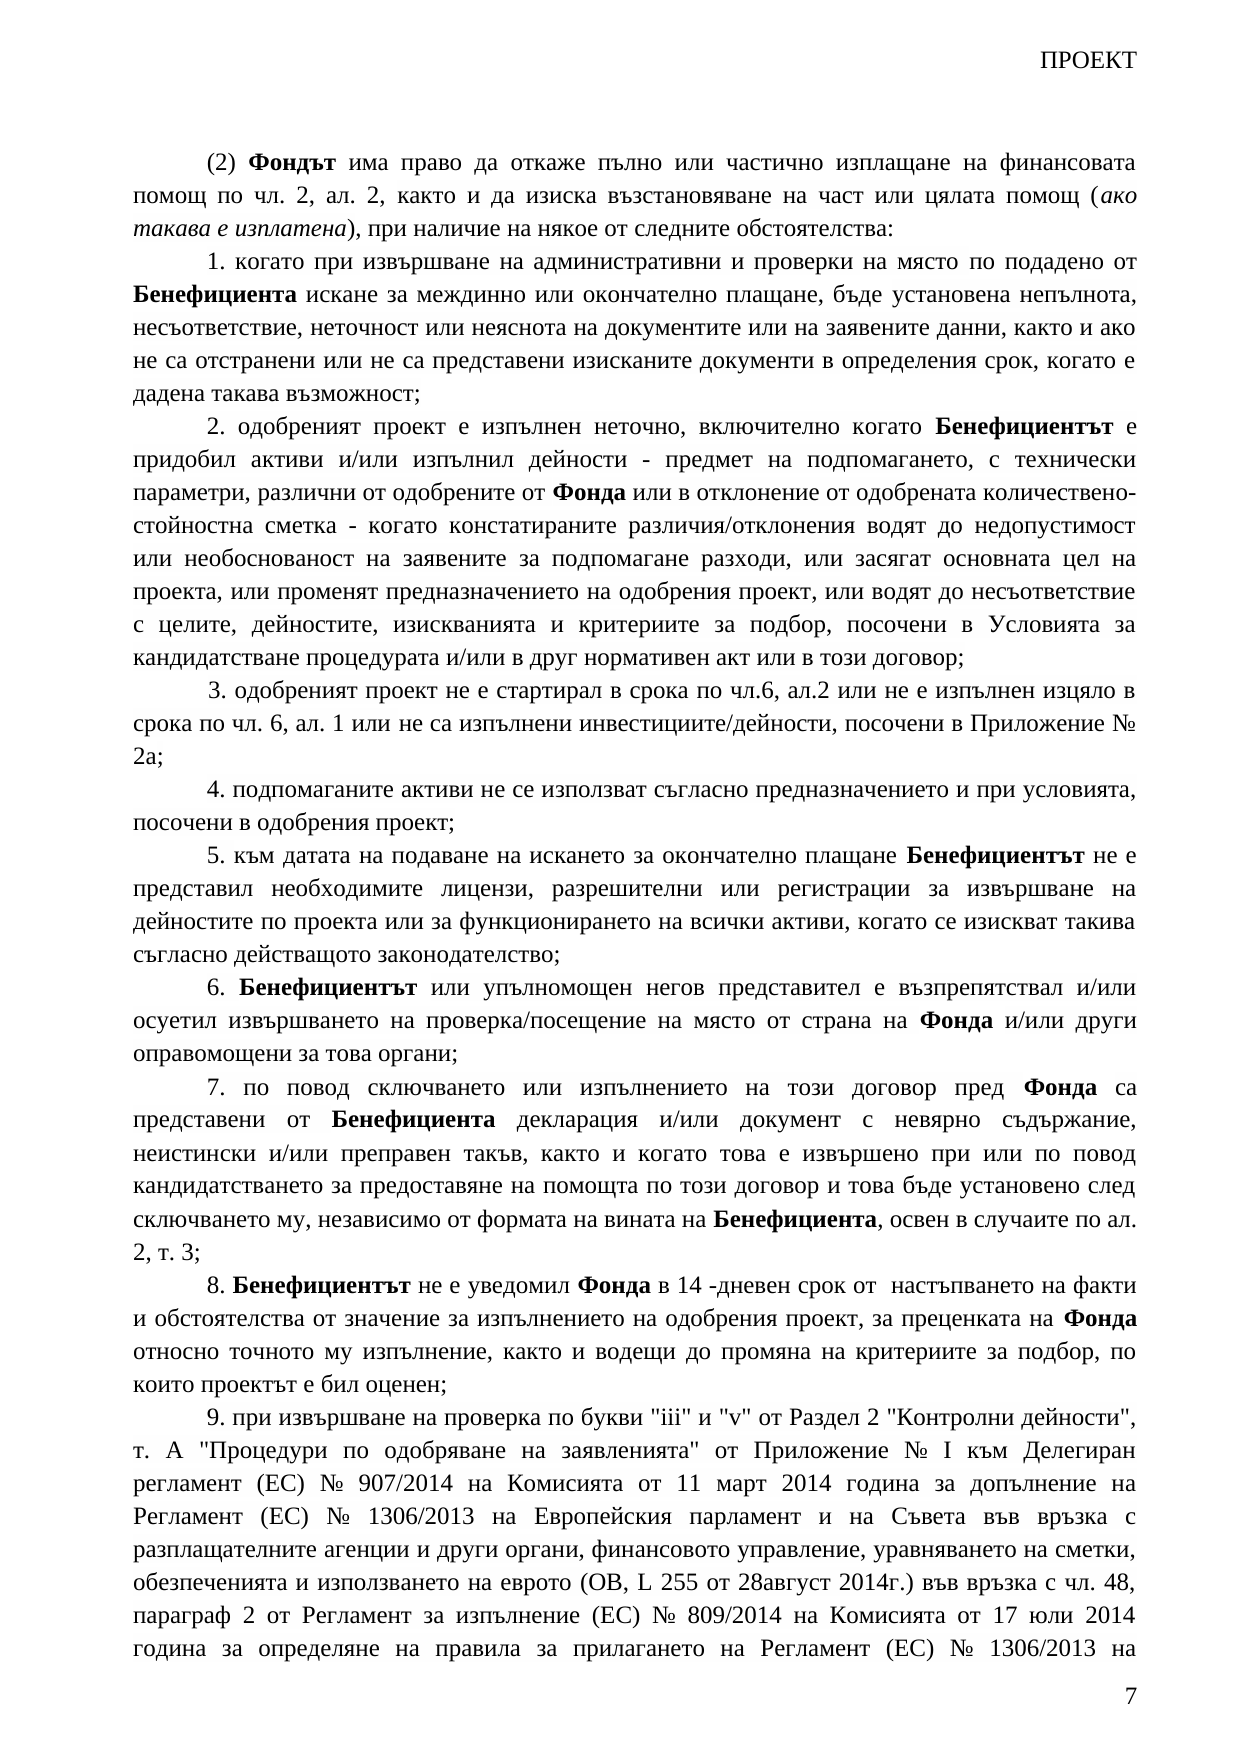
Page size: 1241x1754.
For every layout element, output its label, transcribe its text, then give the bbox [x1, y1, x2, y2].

text 5. към датата на подаване на искането за окончателно плащане Бенефициентът не е представил необходимите лицензи, разрешителни или регистрации за извършване на дейностите по проекта или за функционирането на всички активи, когато се изискват такива съгласно действащото законодателство; [133, 840, 1137, 968]
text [133, 1402, 1137, 1435]
text 8. Бенефициентът не е уведомил Фонда в 14 -дневен срок от настъпването на факти и обстоятелства от значение за изпълнението на одобрения проект, за преценката на Фонда относно точното му изпълнение, както и водещи до промяна на критериите за подбор, по които проектът е бил оценен; [133, 1270, 1137, 1397]
text 3. одобреният проект не е стартирал в срока по чл.6, ал.2 или не е изпълнен изцяло в срока по чл. 6, ал. 1 или не са изпълнени инвестициите/дейности, посочени в Приложение № 2а; [133, 675, 1137, 770]
text 4. подпомаганите активи не се използват съгласно предназначението и при условията, посочени в одобрения проект; [133, 774, 1137, 836]
text 1. когато при извършване на административни и проверки на място по подадено от Бенефициента искане за междинно или окончателно плащане, бъде установена непълнота, несъответствие, неточност или неяснота на документите или на заявените данни, както и ако не са отстранени или не са представени изисканите документи в определения срок, когато е дадена такава възможност; [133, 246, 1137, 312]
text 7. по повод сключването или изпълнението на този договор пред Фонда са представени от Бенефициента декларация и/или документ с невярно съдържание, неистински и/или преправен такъв, както и когато това е извършено при или по повод кандидатстването за предоставяне на помощта по този договор и това бъде установено след сключването му, независимо от формата на вината на Бенефициента, освен в случаите по ал. 2, т. 3; [133, 1072, 1137, 1265]
text 1. когато при извършване на административни и проверки на място по подадено от Бенефициента искане за междинно или окончателно плащане, бъде установена непълнота, несъответствие, неточност или неяснота на документите или на заявените данни, както и ако не са отстранени или не са представени изисканите документи в определения срок, когато е дадена такава възможност; [133, 374, 1137, 407]
text (2) Фондът има право да откаже пълно или частично изплащане на финансовата помощ по чл. 2, ал. 2, както и да изиска възстановяване на част или цялата помощ (ако такава е изплатена), при наличие на някое от следните обстоятелства: [133, 147, 1137, 242]
text 6. Бенефициентът или упълномощен негов представител е възпрепятствал и/или осуетил извършването на проверка/посещение на място от страна на Фонда и/или други оправомощени за това органи; [133, 972, 1137, 1067]
